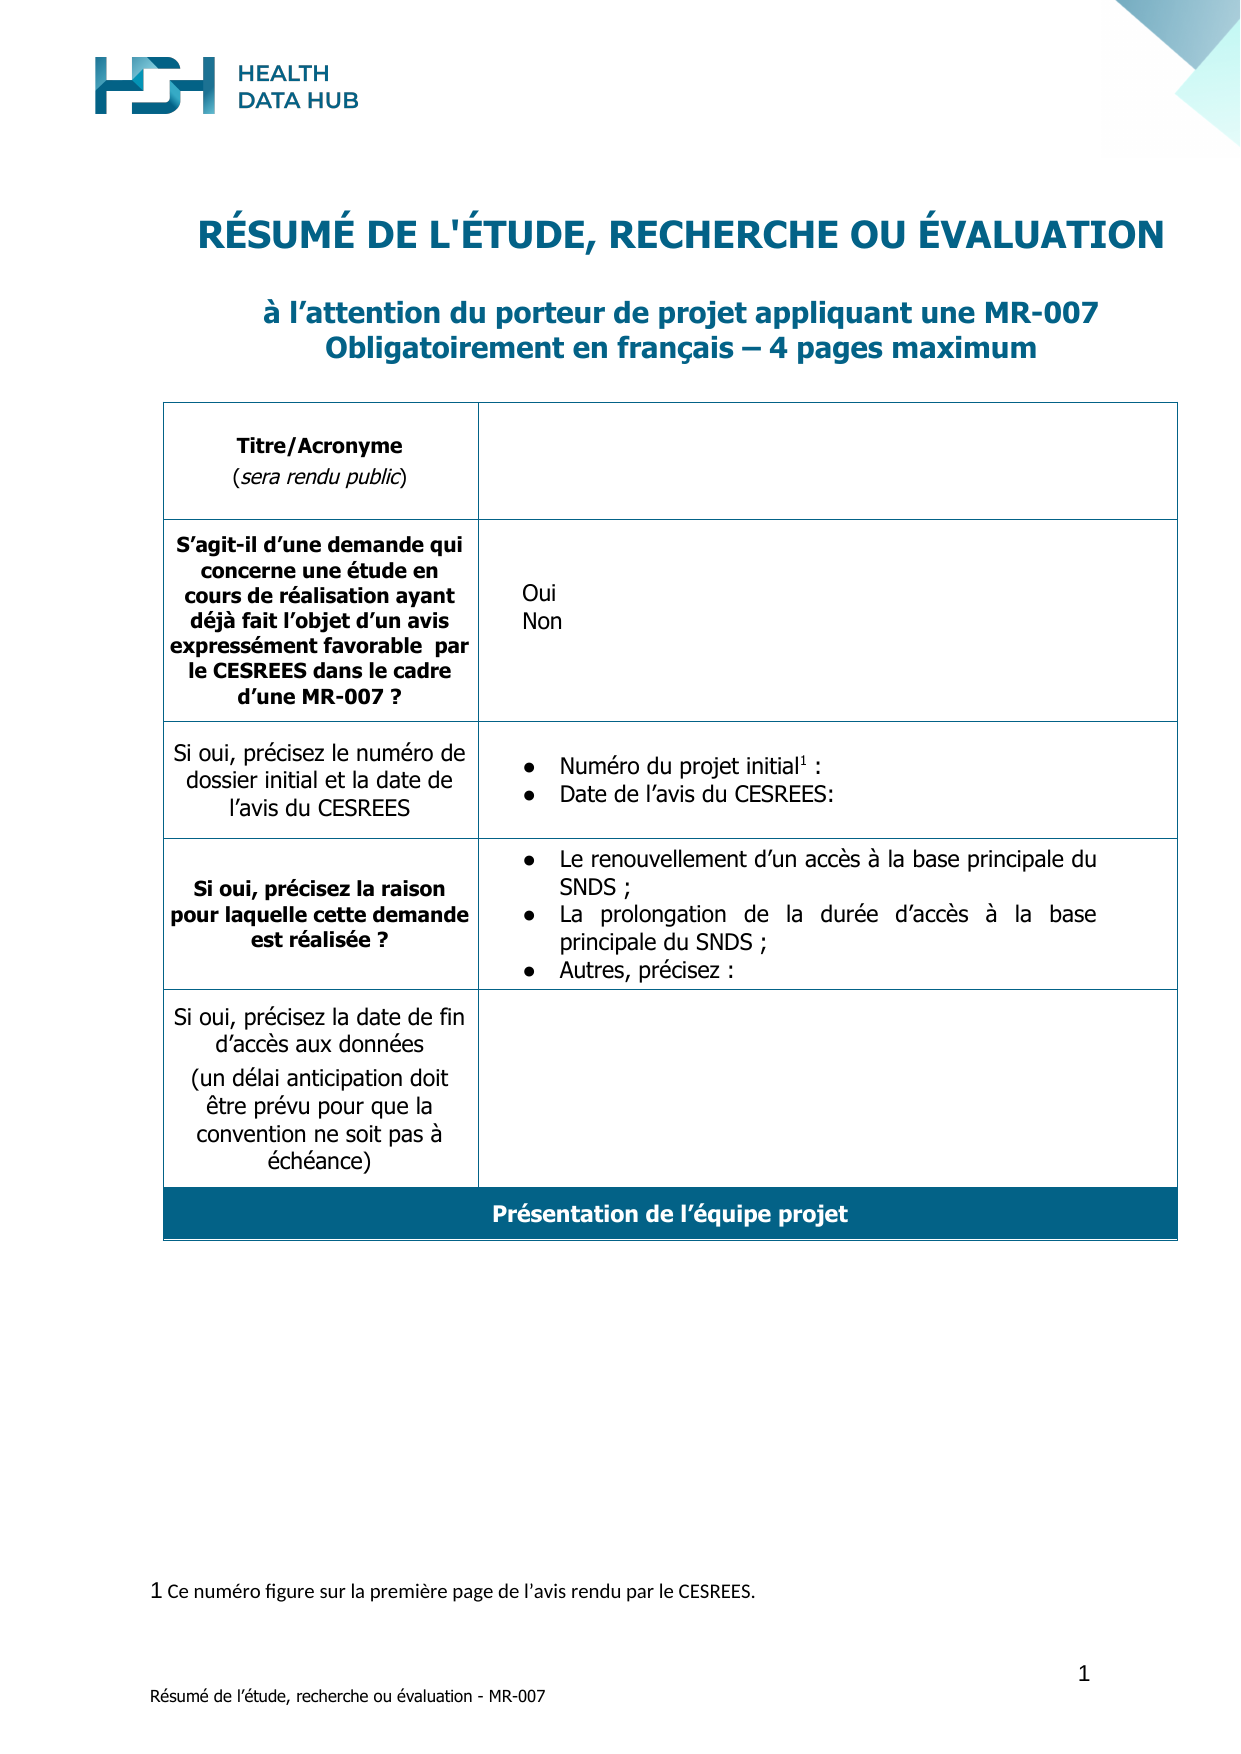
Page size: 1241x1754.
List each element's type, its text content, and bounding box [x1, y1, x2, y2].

table_cell Le renouvellement d’un accès à la base principale du SNDS ; La prolongation de la durée d’accès à la base principale du SNDS ; Autres, précisez : [479, 839, 1177, 989]
table_header [479, 403, 1177, 519]
table_cell Numéro du projet initial : Date de l’avis du CESREES: [479, 722, 1177, 838]
picture [1102, 0, 1241, 157]
table_cell Oui Non [479, 520, 1177, 721]
picture [95, 57, 359, 114]
table_cell [479, 990, 1177, 1187]
table_cell Si oui, précisez la date de fin d’accès aux données (un délai anticipation doit être prévu pour que la convention ne soit pas à échéance) [164, 990, 478, 1187]
table_cell Si oui, précisez le numéro de dossier initial et la date de l’avis du CESREES [164, 722, 478, 838]
table_header Titre/Acronyme (sera rendu public) [164, 403, 478, 519]
table_cell Si oui, précisez la raison pour laquelle cette demande est réalisée ? [164, 839, 478, 989]
table_header RÉSUMÉ DE L'ÉTUDE, RECHERCHE OU ÉVALUATION à l’attention du porteur de projet appliquant une MR-007 Obligatoirement en français – 4 pages maximum [122, 211, 1239, 364]
table_cell S’agit-il d’une demande qui concerne une étude en cours de réalisation ayant déjà fait l’objet d’un avis expressément favorable par le CESREES dans le cadre d’une MR-007 ? [164, 520, 478, 721]
table_cell Présentation de l’équipe projet [164, 1188, 1177, 1239]
